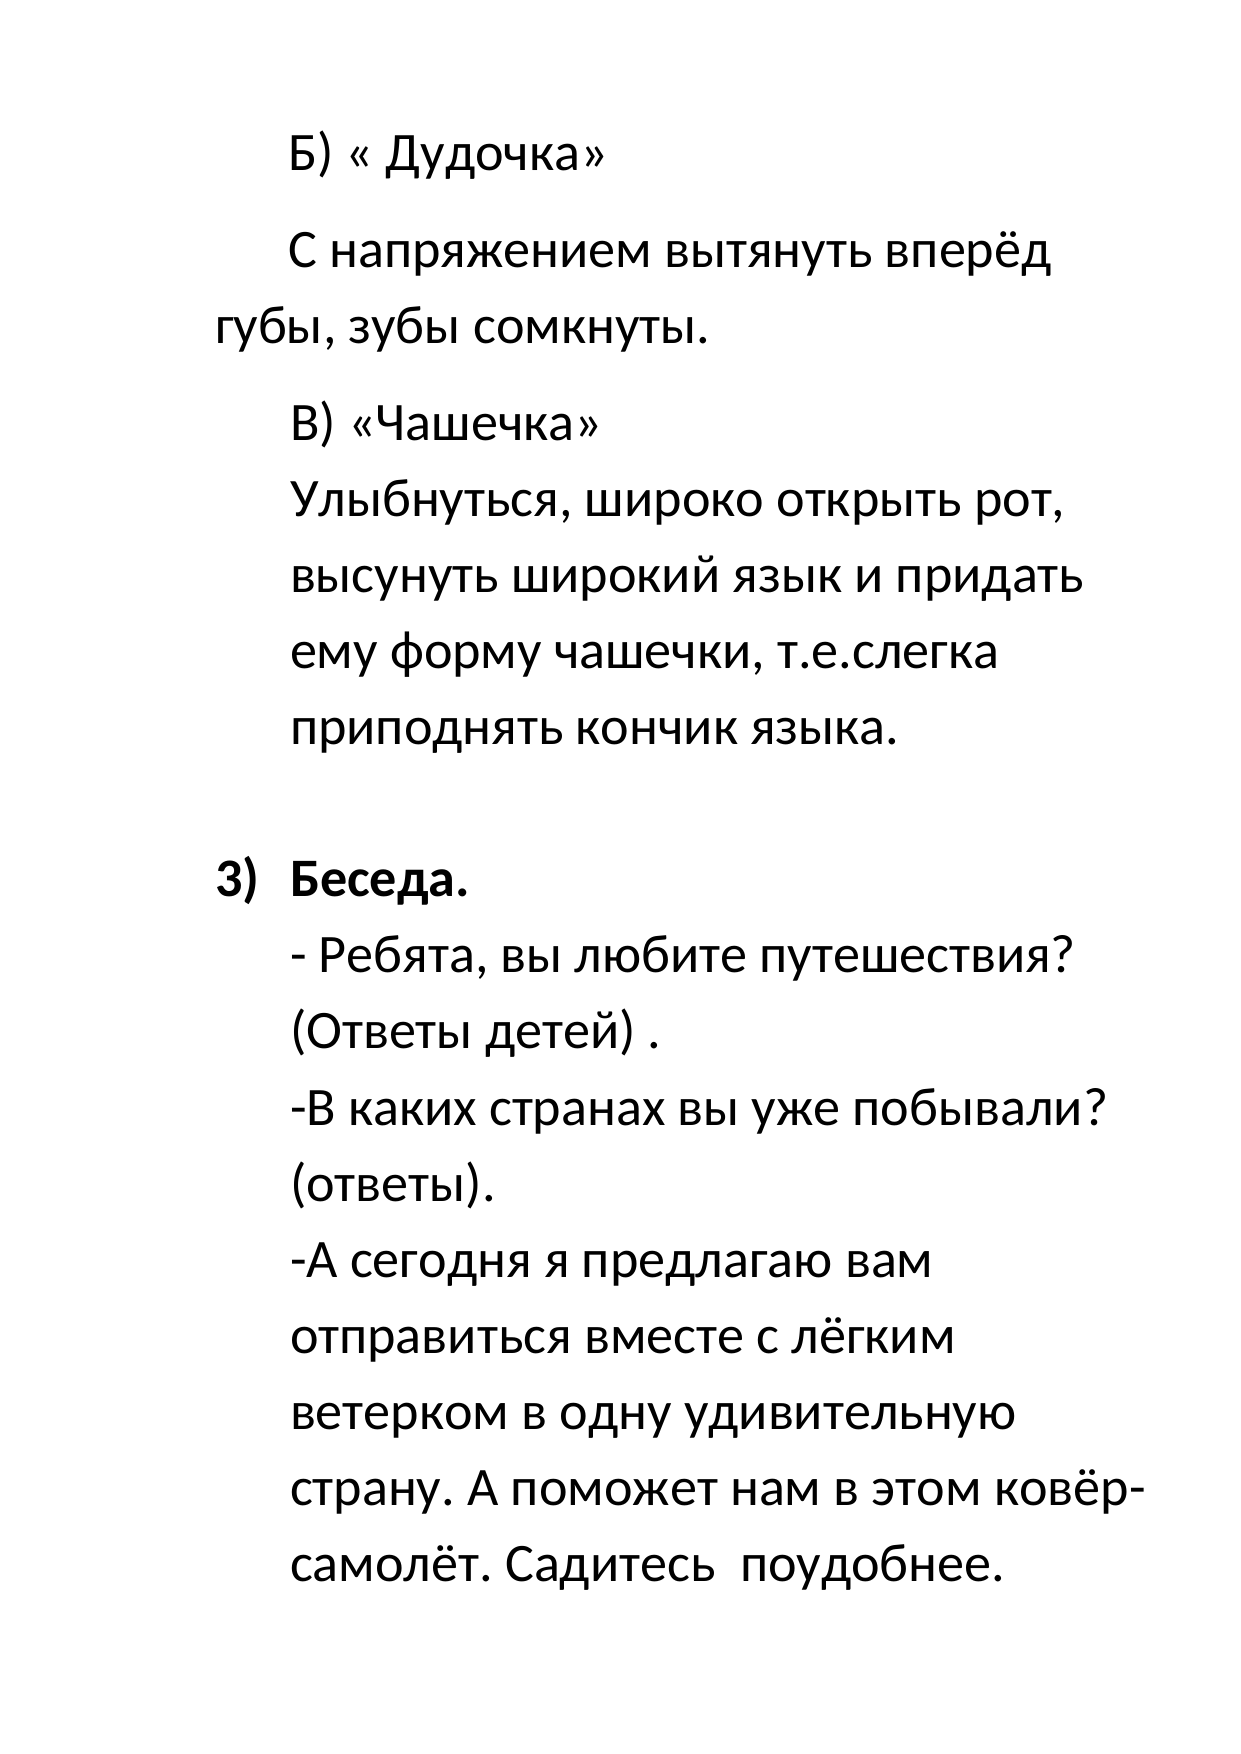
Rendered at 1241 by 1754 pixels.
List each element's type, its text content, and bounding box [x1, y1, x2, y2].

list В) «Чашечка» [290, 388, 1152, 454]
list -В каких странах вы уже побывали? (ответы). [290, 1072, 1152, 1214]
list -А сегодня я предлагаю вам отправиться вместе с лёгким ветерком в одну удивительную страну. А поможет нам в этом ковёр- самолёт. Садитесь поудобнее. [290, 1224, 1152, 1595]
list - Ребята, вы любите путешествия? (Ответы детей) . [290, 920, 1152, 1062]
text С напряжением вытянуть вперёд губы, зубы сомкнуты. [215, 215, 1152, 357]
text Б) « Дудочка» [215, 118, 1152, 184]
list Беседа. [215, 844, 1152, 910]
list Улыбнуться, широко открыть рот, высунуть широкий язык и придать ему форму чашечки, т.е.слегка приподнять кончик языка. [290, 464, 1152, 758]
